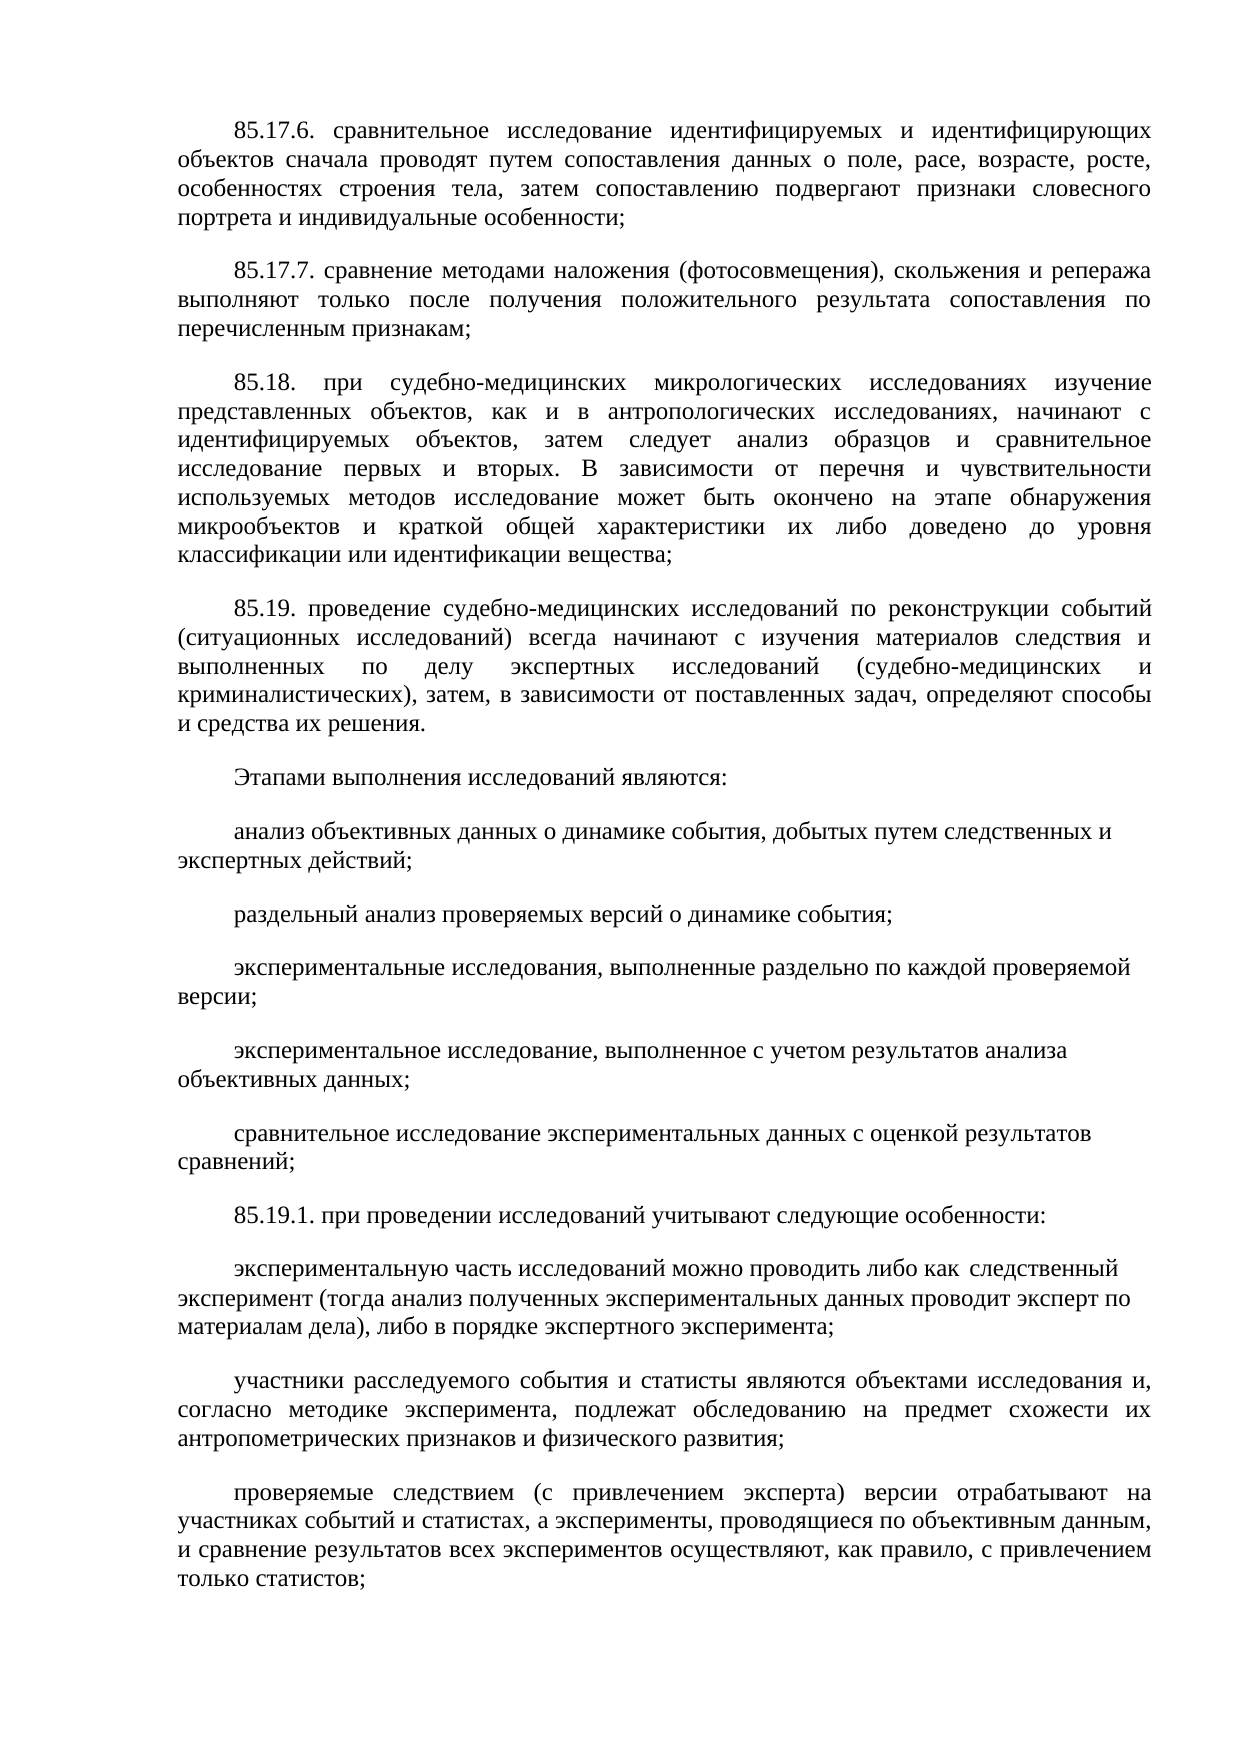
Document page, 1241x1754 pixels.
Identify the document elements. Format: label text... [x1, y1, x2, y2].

list проведение судебно-медицинских исследований по реконструкции событий (ситуационных исследований) всегда начинают с изучения материалов следствия и выполненных по делу экспертных исследований (судебно-медицинских и криминалистических), затем, в зависимости от поставленных задач, определяют способы и средства их решения. [177, 593, 1152, 737]
text проверяемые следствием (с привлечением эксперта) версии отрабатывают на участниках событий и статистах, а эксперименты, проводящиеся по объективным данным, и сравнение результатов всех экспериментов осуществляют, как правило, с привлечением только статистов; [177, 1477, 1152, 1592]
list сравнение методами наложения (фотосовмещения), скольжения и репеража выполняют только после получения положительного результата сопоставления по перечисленным признакам; [177, 256, 1152, 342]
text анализ объективных данных о динамике события, добытых путем следственных и экспертных действий; [177, 816, 1165, 873]
text Этапами выполнения исследований являются: [233, 762, 1165, 791]
text эксперимент (тогда анализ полученных экспериментальных данных проводит эксперт по материалам дела), либо в порядке экспертного эксперимента; [177, 1283, 1165, 1340]
text сравнительное исследование экспериментальных данных с оценкой результатов сравнений; [177, 1118, 1165, 1175]
text раздельный анализ проверяемых версий о динамике события; [233, 899, 1165, 927]
list при проведении исследований учитывают следующие особенности: экспериментальную часть исследований можно проводить либо как следственный [233, 1176, 1152, 1282]
text экспериментальные исследования, выполненные раздельно по каждой проверяемой версии; [177, 952, 1165, 1010]
list сравнительное исследование идентифицируемых и идентифицирующих объектов сначала проводят путем сопоставления данных о поле, расе, возрасте, росте, особенностях строения тела, затем сопоставлению подвергают признаки словесного портрета и индивидуальные особенности; [177, 115, 1152, 230]
text экспериментальное исследование, выполненное с учетом результатов анализа объективных данных; [177, 1035, 1165, 1092]
text участники расследуемого события и статисты являются объектами исследования и, согласно методике эксперимента, подлежат обследованию на предмет схожести их антропометрических признаков и физического развития; [177, 1365, 1152, 1451]
list при судебно-медицинских микрологических исследованиях изучение представленных объектов, как и в антропологических исследованиях, начинают с идентифицируемых объектов, затем следует анализ образцов и сравнительное исследование первых и вторых. В зависимости от перечня и чувствительности используемых методов исследование может быть окончено на этапе обнаружения микрообъектов и краткой общей характеристики их либо доведено до уровня классификации или идентификации вещества; [177, 367, 1152, 568]
